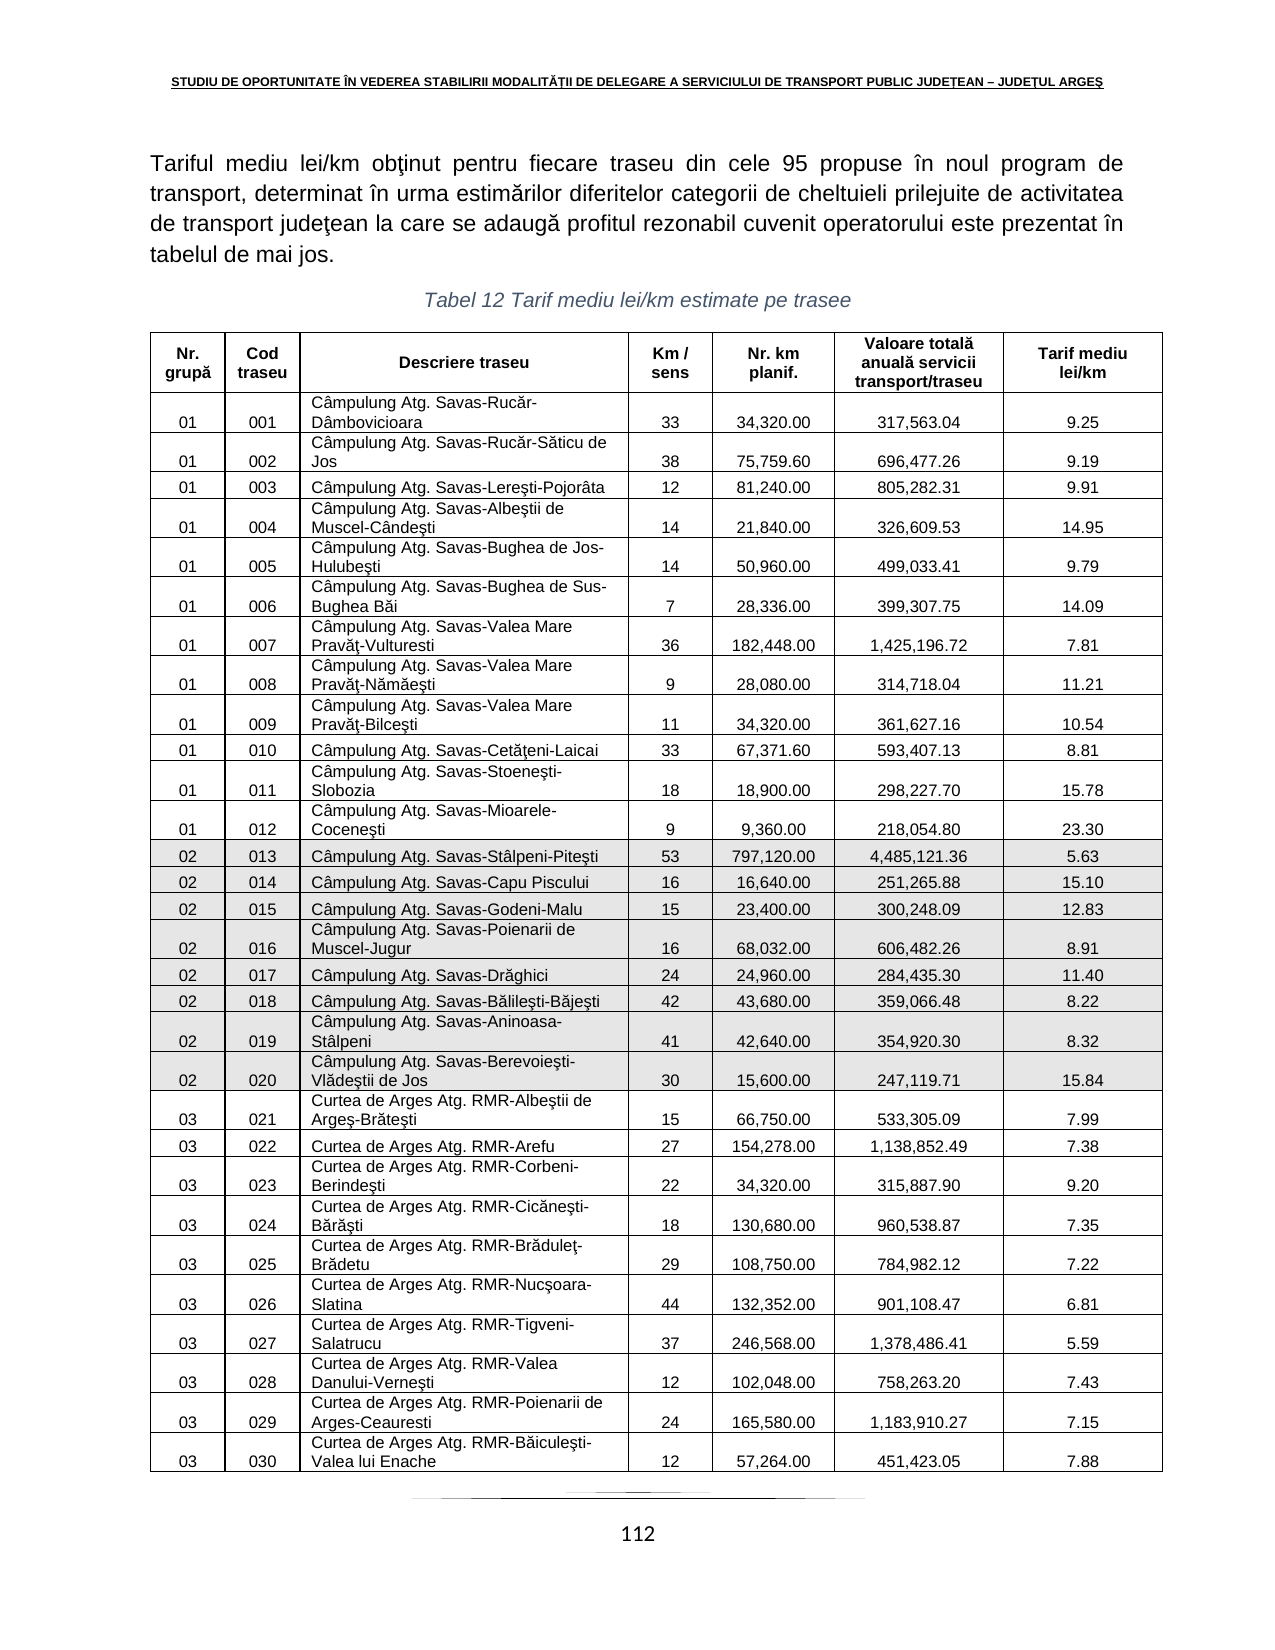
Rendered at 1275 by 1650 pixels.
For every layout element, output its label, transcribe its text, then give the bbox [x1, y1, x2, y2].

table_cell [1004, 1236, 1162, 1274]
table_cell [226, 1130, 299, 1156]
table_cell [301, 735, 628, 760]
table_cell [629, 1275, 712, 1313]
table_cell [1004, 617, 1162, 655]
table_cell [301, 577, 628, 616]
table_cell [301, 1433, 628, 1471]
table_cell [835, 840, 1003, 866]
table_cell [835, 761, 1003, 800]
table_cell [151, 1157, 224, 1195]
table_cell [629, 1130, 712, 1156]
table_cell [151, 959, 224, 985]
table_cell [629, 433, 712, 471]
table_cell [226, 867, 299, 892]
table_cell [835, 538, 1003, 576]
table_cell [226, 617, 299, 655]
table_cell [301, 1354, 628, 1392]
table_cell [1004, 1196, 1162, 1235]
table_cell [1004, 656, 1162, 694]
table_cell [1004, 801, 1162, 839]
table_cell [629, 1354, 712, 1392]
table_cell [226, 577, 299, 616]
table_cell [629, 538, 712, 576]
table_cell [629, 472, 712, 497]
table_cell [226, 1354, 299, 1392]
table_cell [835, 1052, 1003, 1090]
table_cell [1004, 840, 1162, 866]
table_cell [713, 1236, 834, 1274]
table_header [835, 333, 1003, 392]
text Tabel 12 Tarif mediu lei/km estimate pe trasee [150, 287, 1125, 311]
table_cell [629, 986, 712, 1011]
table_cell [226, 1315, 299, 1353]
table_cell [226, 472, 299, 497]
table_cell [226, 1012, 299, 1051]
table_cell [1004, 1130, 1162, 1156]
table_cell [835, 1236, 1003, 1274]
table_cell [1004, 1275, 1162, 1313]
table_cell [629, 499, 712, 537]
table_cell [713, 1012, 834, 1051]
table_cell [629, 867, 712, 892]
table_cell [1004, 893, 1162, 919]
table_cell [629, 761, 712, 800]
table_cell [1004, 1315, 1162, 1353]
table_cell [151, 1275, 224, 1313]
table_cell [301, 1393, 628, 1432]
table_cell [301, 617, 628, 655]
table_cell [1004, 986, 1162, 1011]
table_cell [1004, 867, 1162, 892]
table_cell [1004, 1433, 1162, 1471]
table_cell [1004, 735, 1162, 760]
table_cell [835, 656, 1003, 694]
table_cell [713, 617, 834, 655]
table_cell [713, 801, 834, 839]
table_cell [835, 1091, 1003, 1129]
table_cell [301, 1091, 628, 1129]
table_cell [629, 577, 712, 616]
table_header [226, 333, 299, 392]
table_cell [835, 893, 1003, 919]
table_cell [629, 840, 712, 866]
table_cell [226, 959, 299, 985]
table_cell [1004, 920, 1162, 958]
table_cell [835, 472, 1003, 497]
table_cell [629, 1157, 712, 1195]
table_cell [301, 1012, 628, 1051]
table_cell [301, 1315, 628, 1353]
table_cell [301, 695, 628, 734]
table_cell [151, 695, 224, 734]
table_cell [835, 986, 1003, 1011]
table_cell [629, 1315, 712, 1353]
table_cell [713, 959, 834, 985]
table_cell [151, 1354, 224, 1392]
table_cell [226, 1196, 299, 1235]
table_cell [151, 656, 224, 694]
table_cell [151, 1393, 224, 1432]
text Tariful mediu lei/km obţinut pentru fiecare traseu din cele 95 propuse în noul program de transport, determinat în urma estimărilor diferitelor categorii de cheltuieli prilejuite de activitatea de transport judeţean la care se adaugă profitul rezonabil cuvenit operatorului este prezentat în tabelul de mai jos. [150, 150, 1125, 267]
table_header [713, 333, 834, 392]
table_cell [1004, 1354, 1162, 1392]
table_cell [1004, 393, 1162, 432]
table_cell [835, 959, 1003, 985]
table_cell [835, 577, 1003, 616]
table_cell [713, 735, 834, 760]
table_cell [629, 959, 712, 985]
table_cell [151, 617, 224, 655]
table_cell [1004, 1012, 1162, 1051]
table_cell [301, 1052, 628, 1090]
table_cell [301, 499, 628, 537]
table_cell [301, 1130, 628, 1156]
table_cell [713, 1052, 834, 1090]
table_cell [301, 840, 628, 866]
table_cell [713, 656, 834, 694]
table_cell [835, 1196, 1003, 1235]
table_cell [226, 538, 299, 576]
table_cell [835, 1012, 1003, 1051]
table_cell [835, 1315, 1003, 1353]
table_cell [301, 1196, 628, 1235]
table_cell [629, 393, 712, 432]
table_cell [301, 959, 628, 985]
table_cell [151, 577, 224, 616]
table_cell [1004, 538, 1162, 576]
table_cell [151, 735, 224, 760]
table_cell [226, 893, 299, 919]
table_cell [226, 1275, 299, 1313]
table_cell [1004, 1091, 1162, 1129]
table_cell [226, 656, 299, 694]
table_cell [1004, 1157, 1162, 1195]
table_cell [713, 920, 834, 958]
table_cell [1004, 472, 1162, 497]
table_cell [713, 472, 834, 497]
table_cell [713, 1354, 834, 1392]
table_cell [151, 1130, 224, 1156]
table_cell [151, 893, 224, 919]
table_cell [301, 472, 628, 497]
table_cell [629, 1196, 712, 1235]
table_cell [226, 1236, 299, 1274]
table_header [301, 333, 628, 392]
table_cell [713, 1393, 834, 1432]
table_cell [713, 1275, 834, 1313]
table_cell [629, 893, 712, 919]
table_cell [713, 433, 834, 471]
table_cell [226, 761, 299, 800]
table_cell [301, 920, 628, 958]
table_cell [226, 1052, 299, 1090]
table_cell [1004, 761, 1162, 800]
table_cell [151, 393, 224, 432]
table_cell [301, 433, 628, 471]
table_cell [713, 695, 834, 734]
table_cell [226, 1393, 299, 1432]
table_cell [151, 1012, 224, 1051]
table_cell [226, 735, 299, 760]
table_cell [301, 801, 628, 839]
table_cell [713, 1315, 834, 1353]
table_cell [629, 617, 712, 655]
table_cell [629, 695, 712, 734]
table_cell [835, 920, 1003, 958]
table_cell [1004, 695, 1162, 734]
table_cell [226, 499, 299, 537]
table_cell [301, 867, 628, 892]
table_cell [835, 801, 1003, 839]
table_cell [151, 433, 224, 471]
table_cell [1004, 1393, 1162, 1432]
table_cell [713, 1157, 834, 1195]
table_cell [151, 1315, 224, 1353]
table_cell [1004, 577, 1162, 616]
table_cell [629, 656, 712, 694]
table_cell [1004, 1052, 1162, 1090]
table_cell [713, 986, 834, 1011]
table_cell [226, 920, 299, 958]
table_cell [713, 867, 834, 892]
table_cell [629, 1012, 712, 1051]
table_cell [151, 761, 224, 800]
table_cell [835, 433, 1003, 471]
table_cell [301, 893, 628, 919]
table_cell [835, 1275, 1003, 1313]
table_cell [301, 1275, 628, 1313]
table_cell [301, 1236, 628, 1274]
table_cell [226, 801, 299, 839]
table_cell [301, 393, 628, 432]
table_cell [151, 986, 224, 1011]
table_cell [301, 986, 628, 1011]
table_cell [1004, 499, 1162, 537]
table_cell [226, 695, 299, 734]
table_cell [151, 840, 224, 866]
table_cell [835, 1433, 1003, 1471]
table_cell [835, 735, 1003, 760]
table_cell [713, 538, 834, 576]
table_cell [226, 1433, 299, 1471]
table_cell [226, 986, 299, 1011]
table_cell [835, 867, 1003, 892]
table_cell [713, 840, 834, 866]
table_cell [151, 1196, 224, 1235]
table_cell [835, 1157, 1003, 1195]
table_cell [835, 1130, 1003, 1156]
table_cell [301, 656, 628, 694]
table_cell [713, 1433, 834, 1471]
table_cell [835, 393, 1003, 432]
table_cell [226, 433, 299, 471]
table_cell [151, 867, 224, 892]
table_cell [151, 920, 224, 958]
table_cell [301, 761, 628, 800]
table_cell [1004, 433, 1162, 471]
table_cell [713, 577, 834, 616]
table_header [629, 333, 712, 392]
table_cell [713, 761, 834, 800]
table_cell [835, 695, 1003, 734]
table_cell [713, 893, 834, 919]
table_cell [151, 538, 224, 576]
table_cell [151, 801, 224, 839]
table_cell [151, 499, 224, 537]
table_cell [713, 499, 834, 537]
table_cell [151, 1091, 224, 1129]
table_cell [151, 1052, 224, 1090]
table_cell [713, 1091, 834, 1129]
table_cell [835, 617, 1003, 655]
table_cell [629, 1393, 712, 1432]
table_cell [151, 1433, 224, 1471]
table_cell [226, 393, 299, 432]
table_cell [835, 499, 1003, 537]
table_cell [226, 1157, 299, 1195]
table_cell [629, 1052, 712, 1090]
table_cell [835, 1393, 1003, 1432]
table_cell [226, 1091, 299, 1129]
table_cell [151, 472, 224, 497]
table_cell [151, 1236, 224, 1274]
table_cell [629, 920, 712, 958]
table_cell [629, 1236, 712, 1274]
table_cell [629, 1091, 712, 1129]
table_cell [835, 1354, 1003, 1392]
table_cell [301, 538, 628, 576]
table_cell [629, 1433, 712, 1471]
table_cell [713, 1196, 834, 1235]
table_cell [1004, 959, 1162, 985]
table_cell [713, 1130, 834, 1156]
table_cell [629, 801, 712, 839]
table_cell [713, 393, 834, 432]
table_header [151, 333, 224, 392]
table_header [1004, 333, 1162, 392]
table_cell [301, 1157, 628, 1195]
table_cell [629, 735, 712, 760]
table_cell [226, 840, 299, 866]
